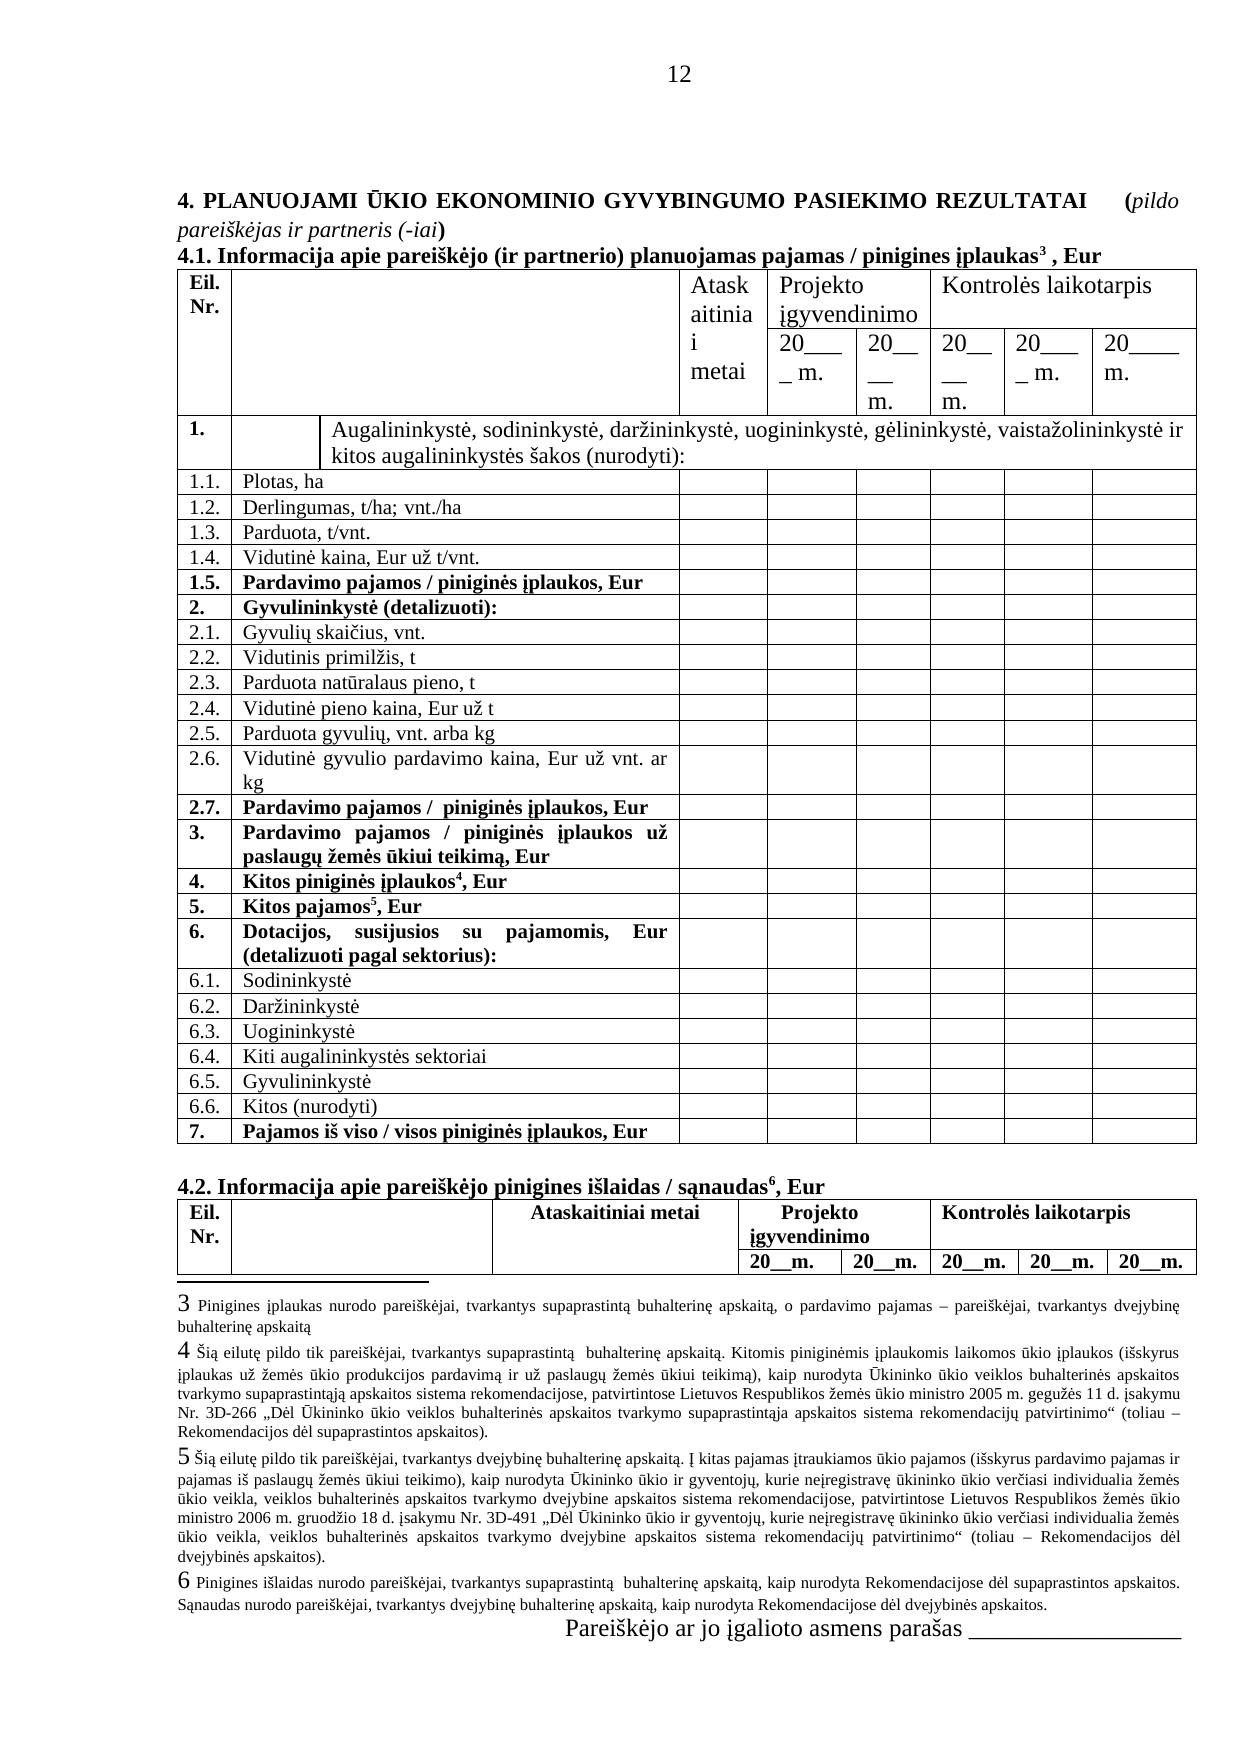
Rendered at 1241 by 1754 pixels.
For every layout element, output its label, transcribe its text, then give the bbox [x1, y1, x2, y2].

table_cell [1093, 570, 1196, 594]
table_cell Kitos pajamos, Eur [232, 894, 679, 918]
table_cell [1093, 1094, 1196, 1118]
table_cell [931, 919, 1004, 967]
table_cell [1005, 1044, 1092, 1068]
table_cell [1005, 620, 1092, 644]
table_header [232, 270, 679, 415]
table_cell [1005, 1119, 1092, 1143]
table_cell [931, 495, 1004, 519]
table_cell [931, 1044, 1004, 1068]
table_cell 5. [178, 894, 231, 918]
table_cell [931, 1069, 1004, 1093]
table_cell [1005, 495, 1092, 519]
table_cell [857, 721, 930, 744]
table_cell [1093, 894, 1196, 918]
table_cell [857, 1069, 930, 1093]
table_cell 1.3. [178, 520, 231, 544]
table_cell [857, 994, 930, 1018]
table_cell Vidutinė pieno kaina, Eur už t [232, 695, 679, 719]
table_cell [680, 645, 767, 669]
table_cell [680, 1044, 767, 1068]
table_cell 1.4. [178, 545, 231, 569]
table_cell 2.1. [178, 620, 231, 644]
table_cell Parduota gyvulių, vnt. arba kg [232, 721, 679, 744]
table_cell 2.7. [178, 795, 231, 819]
table_cell 20____ m. [1005, 329, 1092, 415]
table_cell [1005, 570, 1092, 594]
table_cell [931, 545, 1004, 569]
table_cell [857, 1044, 930, 1068]
table_cell Uogininkystė [232, 1019, 679, 1043]
table_cell [1005, 470, 1092, 493]
table_cell [768, 721, 856, 744]
table_cell [1005, 869, 1092, 893]
table_cell [680, 994, 767, 1018]
table_cell [931, 820, 1004, 868]
table_cell [768, 470, 856, 493]
table_cell [768, 746, 856, 794]
table_cell [857, 1094, 930, 1118]
table_cell [680, 495, 767, 519]
table_cell 6.1. [178, 969, 231, 992]
table_cell 7. [178, 1119, 231, 1143]
table_cell [680, 919, 767, 967]
table_cell [768, 620, 856, 644]
table_cell [768, 595, 856, 619]
table_cell [1093, 495, 1196, 519]
table_cell 6. [178, 919, 231, 967]
table_cell [1005, 695, 1092, 719]
table_cell [931, 969, 1004, 992]
table_cell Pajamos iš viso / visos piniginės įplaukos, Eur [232, 1119, 679, 1143]
table_cell [1005, 545, 1092, 569]
table_cell Pardavimo pajamos / piniginės įplaukos už paslaugų žemės ūkiui teikimą, Eur [232, 820, 679, 868]
table_cell [931, 695, 1004, 719]
table_cell Pardavimo pajamos / piniginės įplaukos, Eur [232, 570, 679, 594]
table_cell Kiti augalininkystės sektoriai [232, 1044, 679, 1068]
table_header Kontrolės laikotarpis [931, 1200, 1196, 1248]
table_cell 6.3. [178, 1019, 231, 1043]
table_cell 20____ m. [857, 329, 930, 415]
table_cell 1.2. [178, 495, 231, 519]
table_cell Gyvulininkystė [232, 1069, 679, 1093]
table_cell [1005, 595, 1092, 619]
table_cell [1005, 721, 1092, 744]
table_cell [680, 746, 767, 794]
table_cell [768, 969, 856, 992]
table_cell [768, 994, 856, 1018]
table_header Ataskaitiniai metai [493, 1200, 738, 1273]
table_cell [1093, 620, 1196, 644]
table_cell [768, 1069, 856, 1093]
table_cell [680, 695, 767, 719]
table_cell 1. [178, 416, 231, 468]
table_cell [1093, 645, 1196, 669]
table_cell [768, 670, 856, 694]
table_cell 6.5. [178, 1069, 231, 1093]
table_cell Gyvulių skaičius, vnt. [232, 620, 679, 644]
table_cell 1.5. [178, 570, 231, 594]
table_cell [1005, 994, 1092, 1018]
table_cell [768, 894, 856, 918]
table_cell [768, 1119, 856, 1143]
table_cell [1093, 1119, 1196, 1143]
table_cell [768, 1094, 856, 1118]
table_cell 2.6. [178, 746, 231, 794]
table_cell [1093, 969, 1196, 992]
table_cell 20__m. [1019, 1250, 1107, 1273]
table_header Projekto įgyvendinimo [739, 1200, 930, 1248]
table_cell [1093, 470, 1196, 493]
table_cell [1093, 795, 1196, 819]
table_cell [680, 520, 767, 544]
table_cell [931, 721, 1004, 744]
table_cell [1005, 1094, 1092, 1118]
table_cell [931, 645, 1004, 669]
table_cell [680, 1069, 767, 1093]
table_cell [1093, 1044, 1196, 1068]
table_cell Vidutinė gyvulio pardavimo kaina, Eur už vnt. ar kg [232, 746, 679, 794]
text 4. PLANUOJAMI ŪKIO EKONOMINIO GYVYBINGUMO PASIEKIMO REZULTATAI (pildo pareiškėjas ir partneris (-iai) [177, 187, 1181, 242]
table_cell [768, 695, 856, 719]
table_cell [680, 545, 767, 569]
table_cell [857, 969, 930, 992]
table_cell [768, 820, 856, 868]
table_cell [857, 545, 930, 569]
table_cell 20__m. [931, 1250, 1018, 1273]
table_cell [857, 520, 930, 544]
table_cell 20__m. [739, 1250, 841, 1273]
table_cell [931, 620, 1004, 644]
table_cell Parduota, t/vnt. [232, 520, 679, 544]
table_cell [931, 1119, 1004, 1143]
table_cell [931, 869, 1004, 893]
table_cell [931, 470, 1004, 493]
table_header Projekto įgyvendinimo [768, 270, 930, 327]
table_cell [1093, 994, 1196, 1018]
table_cell [857, 695, 930, 719]
table_cell 2.3. [178, 670, 231, 694]
table_cell [931, 670, 1004, 694]
table_cell [768, 545, 856, 569]
table_cell [1005, 919, 1092, 967]
text 4.1. Informacija apie pareiškėjo (ir partnerio) planuojamas pajamas / pinigines įplaukas , Eur [177, 242, 1181, 269]
table_cell [768, 1044, 856, 1068]
table_cell [1093, 1069, 1196, 1093]
table_cell [857, 1019, 930, 1043]
table_cell 20__m. [1108, 1250, 1196, 1273]
table_cell [1093, 721, 1196, 744]
table_cell 20__m. [842, 1250, 930, 1273]
table_cell Kitos (nurodyti) [232, 1094, 679, 1118]
table_cell [857, 595, 930, 619]
table_cell [931, 795, 1004, 819]
table_cell [768, 645, 856, 669]
table_cell 6.4. [178, 1044, 231, 1068]
table_cell [680, 470, 767, 493]
table_header Eil. Nr. [178, 270, 231, 415]
table_cell [1005, 969, 1092, 992]
table_cell Vidutinis primilžis, t [232, 645, 679, 669]
table_cell [680, 894, 767, 918]
table_cell [857, 645, 930, 669]
table_cell [1093, 520, 1196, 544]
table_cell [1093, 545, 1196, 569]
table_cell [680, 620, 767, 644]
table_cell 6.2. [178, 994, 231, 1018]
table_cell Augalininkystė, sodininkystė, daržininkystė, uogininkystė, gėlininkystė, vaistažolininkystė ir kitos augalininkystės šakos (nurodyti): [321, 416, 1196, 468]
table_cell [857, 1119, 930, 1143]
table_cell [857, 894, 930, 918]
table_cell 4. [178, 869, 231, 893]
table_cell [1093, 695, 1196, 719]
table_cell [1005, 670, 1092, 694]
table_cell [1005, 795, 1092, 819]
table_cell [680, 670, 767, 694]
table_cell [857, 746, 930, 794]
table_cell 20____ m. [931, 329, 1004, 415]
table_cell [857, 869, 930, 893]
table_cell [931, 994, 1004, 1018]
table_cell [680, 1019, 767, 1043]
table_cell [857, 795, 930, 819]
table_cell 20____ m. [768, 329, 856, 415]
table_cell [931, 1019, 1004, 1043]
table_cell [768, 570, 856, 594]
table_cell [1005, 746, 1092, 794]
table_cell [768, 520, 856, 544]
table_cell [1093, 1019, 1196, 1043]
table_cell 2.5. [178, 721, 231, 744]
table_cell 2.4. [178, 695, 231, 719]
table_cell [232, 416, 319, 468]
table_cell [1093, 820, 1196, 868]
table_cell Derlingumas, t/ha; vnt./ha [232, 495, 679, 519]
table_cell [857, 570, 930, 594]
table_cell Gyvulininkystė (detalizuoti): [232, 595, 679, 619]
table_cell [680, 869, 767, 893]
table_cell [931, 570, 1004, 594]
table_cell [857, 620, 930, 644]
table_cell 1.1. [178, 470, 231, 493]
table_cell [680, 1119, 767, 1143]
table_cell [931, 746, 1004, 794]
table_header Eil. Nr. [178, 1200, 231, 1273]
table_cell Sodininkystė [232, 969, 679, 992]
table_cell [680, 1094, 767, 1118]
table_cell Dotacijos, susijusios su pajamomis, Eur (detalizuoti pagal sektorius): [232, 919, 679, 967]
table_cell Vidutinė kaina, Eur už t/vnt. [232, 545, 679, 569]
table_cell 2.2. [178, 645, 231, 669]
table_cell [680, 969, 767, 992]
table_header Kontrolės laikotarpis [931, 270, 1196, 327]
table_cell [768, 795, 856, 819]
table_cell [857, 670, 930, 694]
table_cell [1093, 746, 1196, 794]
table_cell [931, 1094, 1004, 1118]
table_cell [931, 894, 1004, 918]
table_cell [680, 820, 767, 868]
table_cell Kitos piniginės įplaukos, Eur [232, 869, 679, 893]
table_cell [680, 570, 767, 594]
table_cell [1093, 869, 1196, 893]
table_cell Daržininkystė [232, 994, 679, 1018]
table_cell [1005, 894, 1092, 918]
table_cell [768, 1019, 856, 1043]
table_cell 3. [178, 820, 231, 868]
table_header [232, 1200, 492, 1273]
table_cell [931, 595, 1004, 619]
table_header Ataskaitiniai metai [680, 270, 767, 415]
table_cell [768, 919, 856, 967]
text 4.2. Informacija apie pareiškėjo pinigines išlaidas / sąnaudas, Eur [177, 1173, 1181, 1199]
table_cell [768, 869, 856, 893]
table_cell 20____ m. [1093, 329, 1196, 415]
table_cell [1093, 919, 1196, 967]
table_cell 6.6. [178, 1094, 231, 1118]
table_cell [680, 721, 767, 744]
table_cell [857, 820, 930, 868]
table_cell [768, 495, 856, 519]
table_cell Plotas, ha [232, 470, 679, 493]
table_cell [931, 520, 1004, 544]
table_cell [680, 795, 767, 819]
table_cell [1005, 645, 1092, 669]
table_cell [680, 595, 767, 619]
table_cell Pardavimo pajamos / piniginės įplaukos, Eur [232, 795, 679, 819]
table_cell [1005, 820, 1092, 868]
table_cell [1005, 520, 1092, 544]
table_cell [1005, 1019, 1092, 1043]
table_cell [857, 495, 930, 519]
table_cell [1005, 1069, 1092, 1093]
table_cell 2. [178, 595, 231, 619]
table_cell [1093, 670, 1196, 694]
table_cell Parduota natūralaus pieno, t [232, 670, 679, 694]
table_cell [1093, 595, 1196, 619]
table_cell [857, 470, 930, 493]
table_cell [857, 919, 930, 967]
